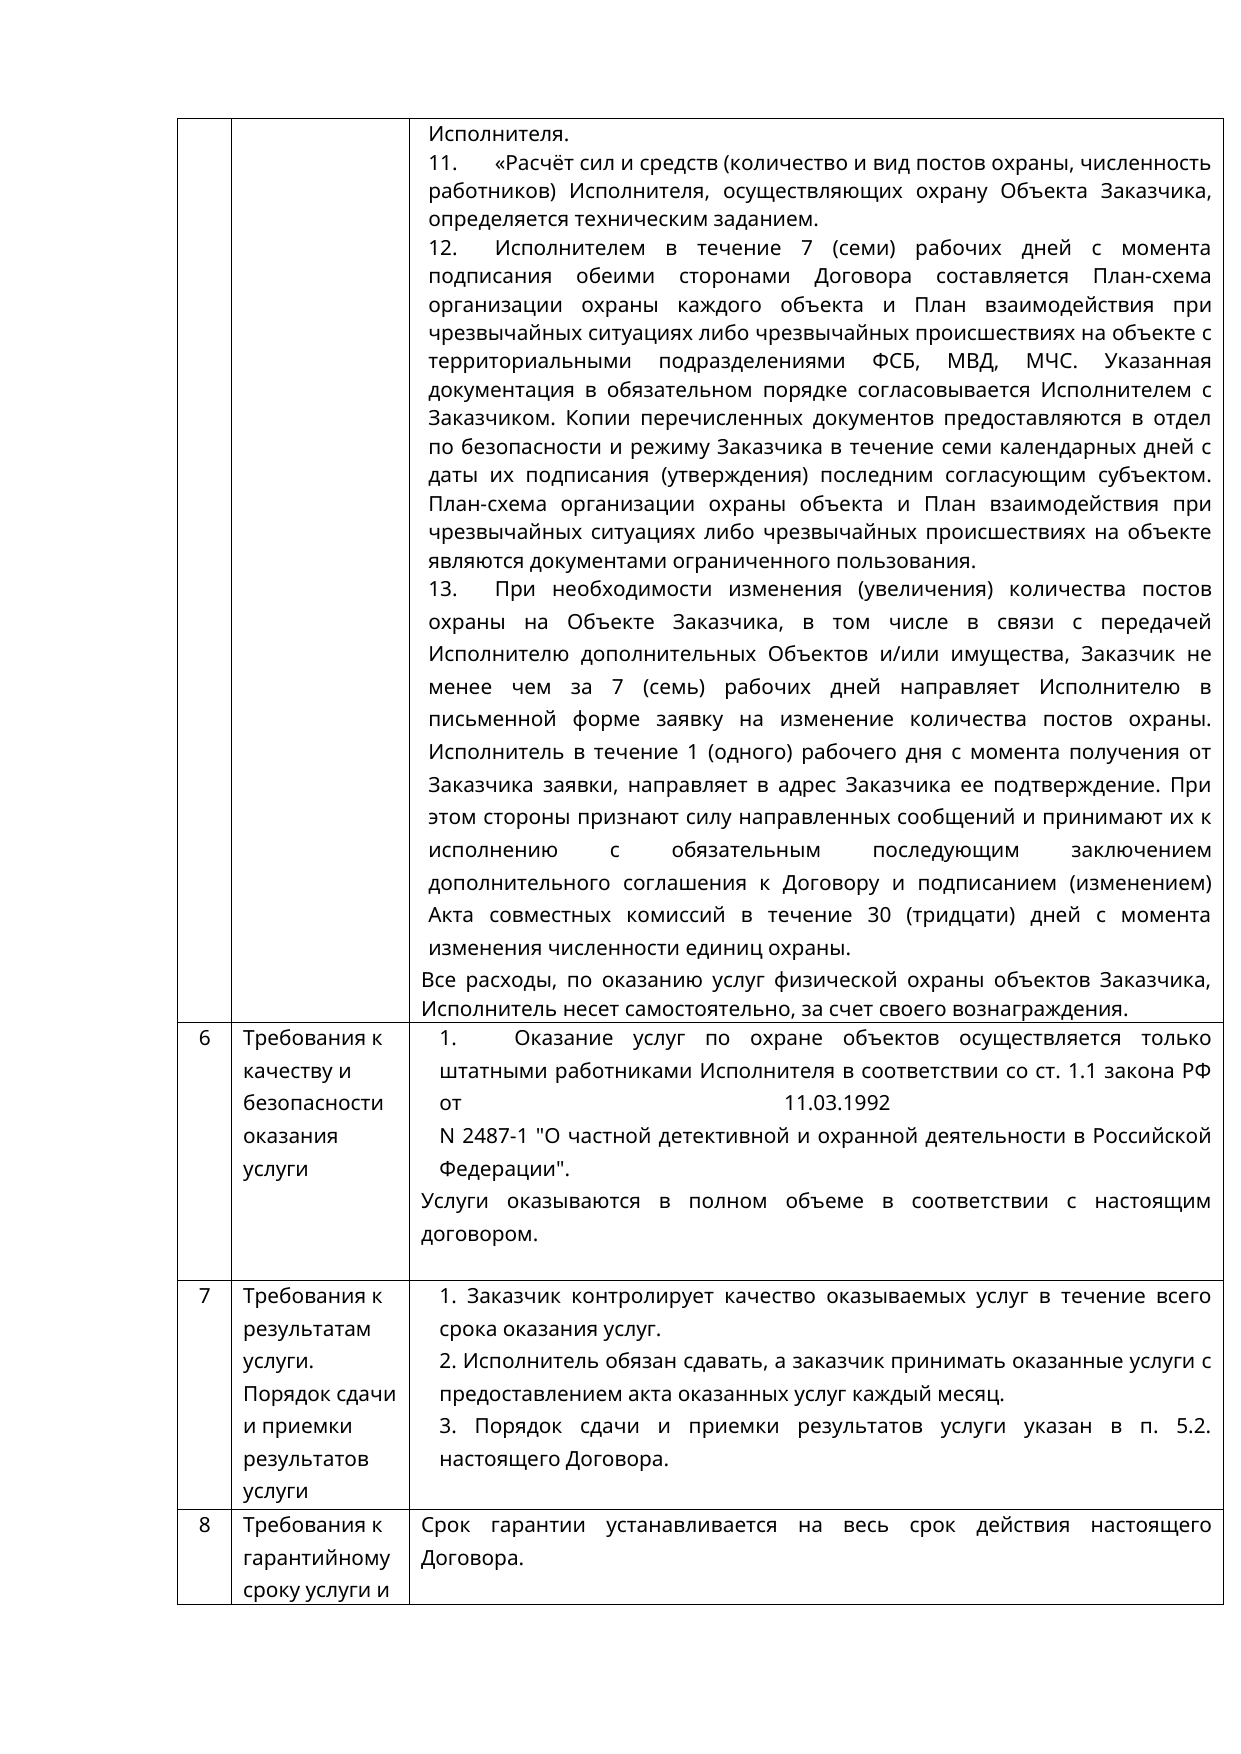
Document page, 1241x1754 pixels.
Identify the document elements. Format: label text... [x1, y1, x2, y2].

table_cell 5 [178, 119, 231, 1022]
table_cell 1. Заказчик контролирует качество оказываемых услуг в течение всего срока оказания услуг. 2. Исполнитель обязан сдавать, а заказчик принимать оказанные услуги с предоставлением акта оказанных услуг каждый месяц. 3. Порядок сдачи и приемки результатов услуги указан в п. 5.2. настоящего Договора. [410, 1281, 1223, 1509]
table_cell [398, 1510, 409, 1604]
table_cell 7 [178, 1281, 231, 1509]
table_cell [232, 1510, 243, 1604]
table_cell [410, 119, 1223, 1022]
table_cell Требования к качеству и безопасности оказания услуги [232, 1023, 409, 1280]
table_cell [410, 1510, 1223, 1604]
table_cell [232, 119, 409, 1022]
table_cell 6 [178, 1023, 231, 1280]
table_cell Требования к результатам услуги. Порядок сдачи и приемки результатов услуги [232, 1281, 409, 1509]
table_cell Оказание услуг по охране объектов осуществляется только штатными работниками Исполнителя в соответствии со ст. 1.1 закона РФ от 11.03.1992 N 2487-1 "О частной детективной и охранной деятельности в Российской Федерации". Услуги оказываются в полном объеме в соответствии с настоящим договором. [410, 1023, 1223, 1280]
table_cell 8 [178, 1510, 231, 1604]
